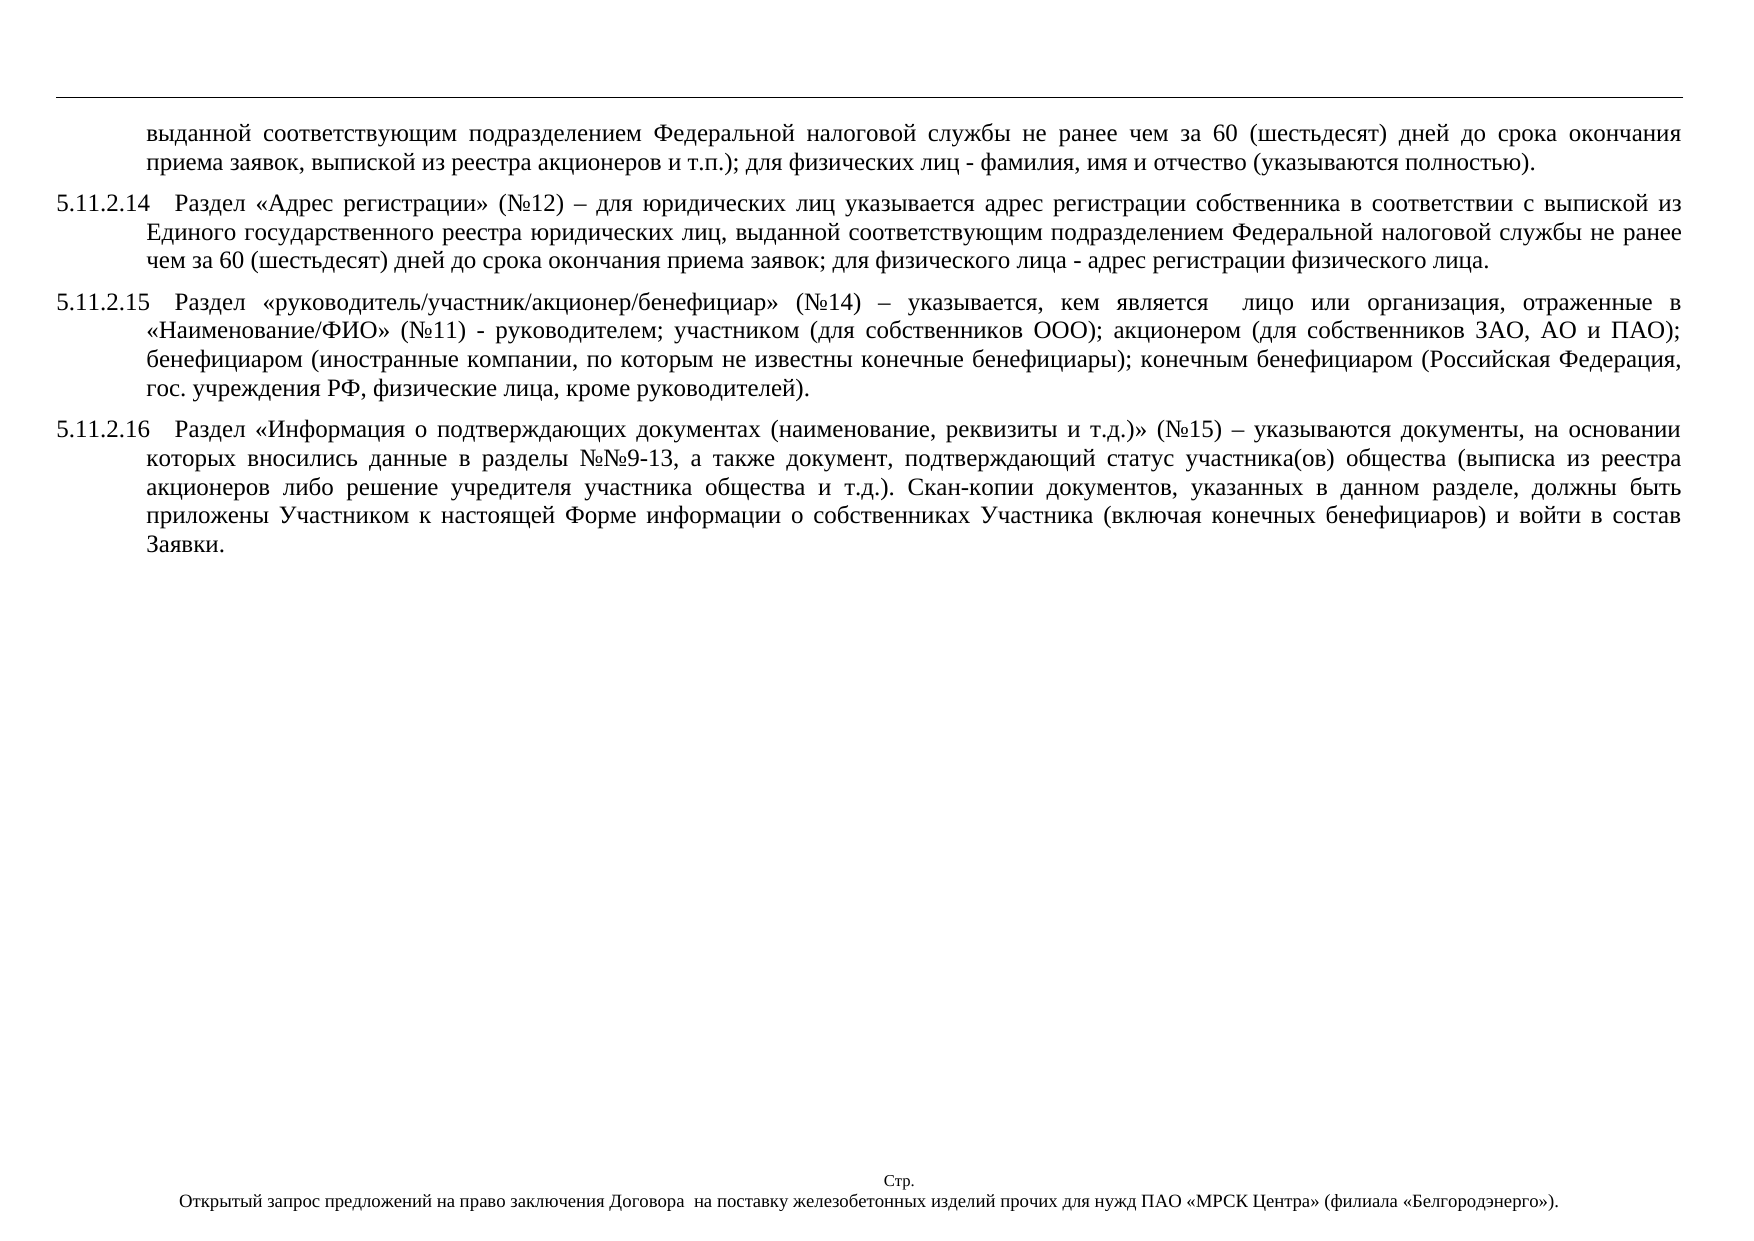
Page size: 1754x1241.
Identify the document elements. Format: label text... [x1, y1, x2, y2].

list Раздел «руководитель/участник/акционер/бенефициар» (№14) – указывается, кем является лицо или организация, отраженные в «Наименование/ФИО» (№11) - руководителем; участником (для собственников ООО); акционером (для собственников ЗАО, АО и ПАО); бенефициаром (иностранные компании, по которым не известны конечные бенефициары); конечным бенефициаром (Российская Федерация, гос. учреждения РФ, физические лица, кроме руководителей). [56, 287, 1683, 402]
list Раздел «Адрес регистрации» (№12) – для юридических лиц указывается адрес регистрации собственника в соответствии с выпиской из Единого государственного реестра юридических лиц, выданной соответствующим подразделением Федеральной налоговой службы не ранее чем за 60 (шестьдесят) дней до срока окончания приема заявок; для физического лица - адрес регистрации физического лица. [56, 188, 1683, 274]
list Раздел «Информация о подтверждающих документах (наименование, реквизиты и т.д.)» (№15) – указываются документы, на основании которых вносились данные в разделы №№9-13, а также документ, подтверждающий статус участника(ов) общества (выписка из реестра акционеров либо решение учредителя участника общества и т.д.). Скан-копии документов, указанных в данном разделе, должны быть приложены Участником к настоящей Форме информации о собственниках Участника (включая конечных бенефициаров) и войти в состав Заявки. [56, 414, 1683, 558]
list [56, 118, 1683, 176]
